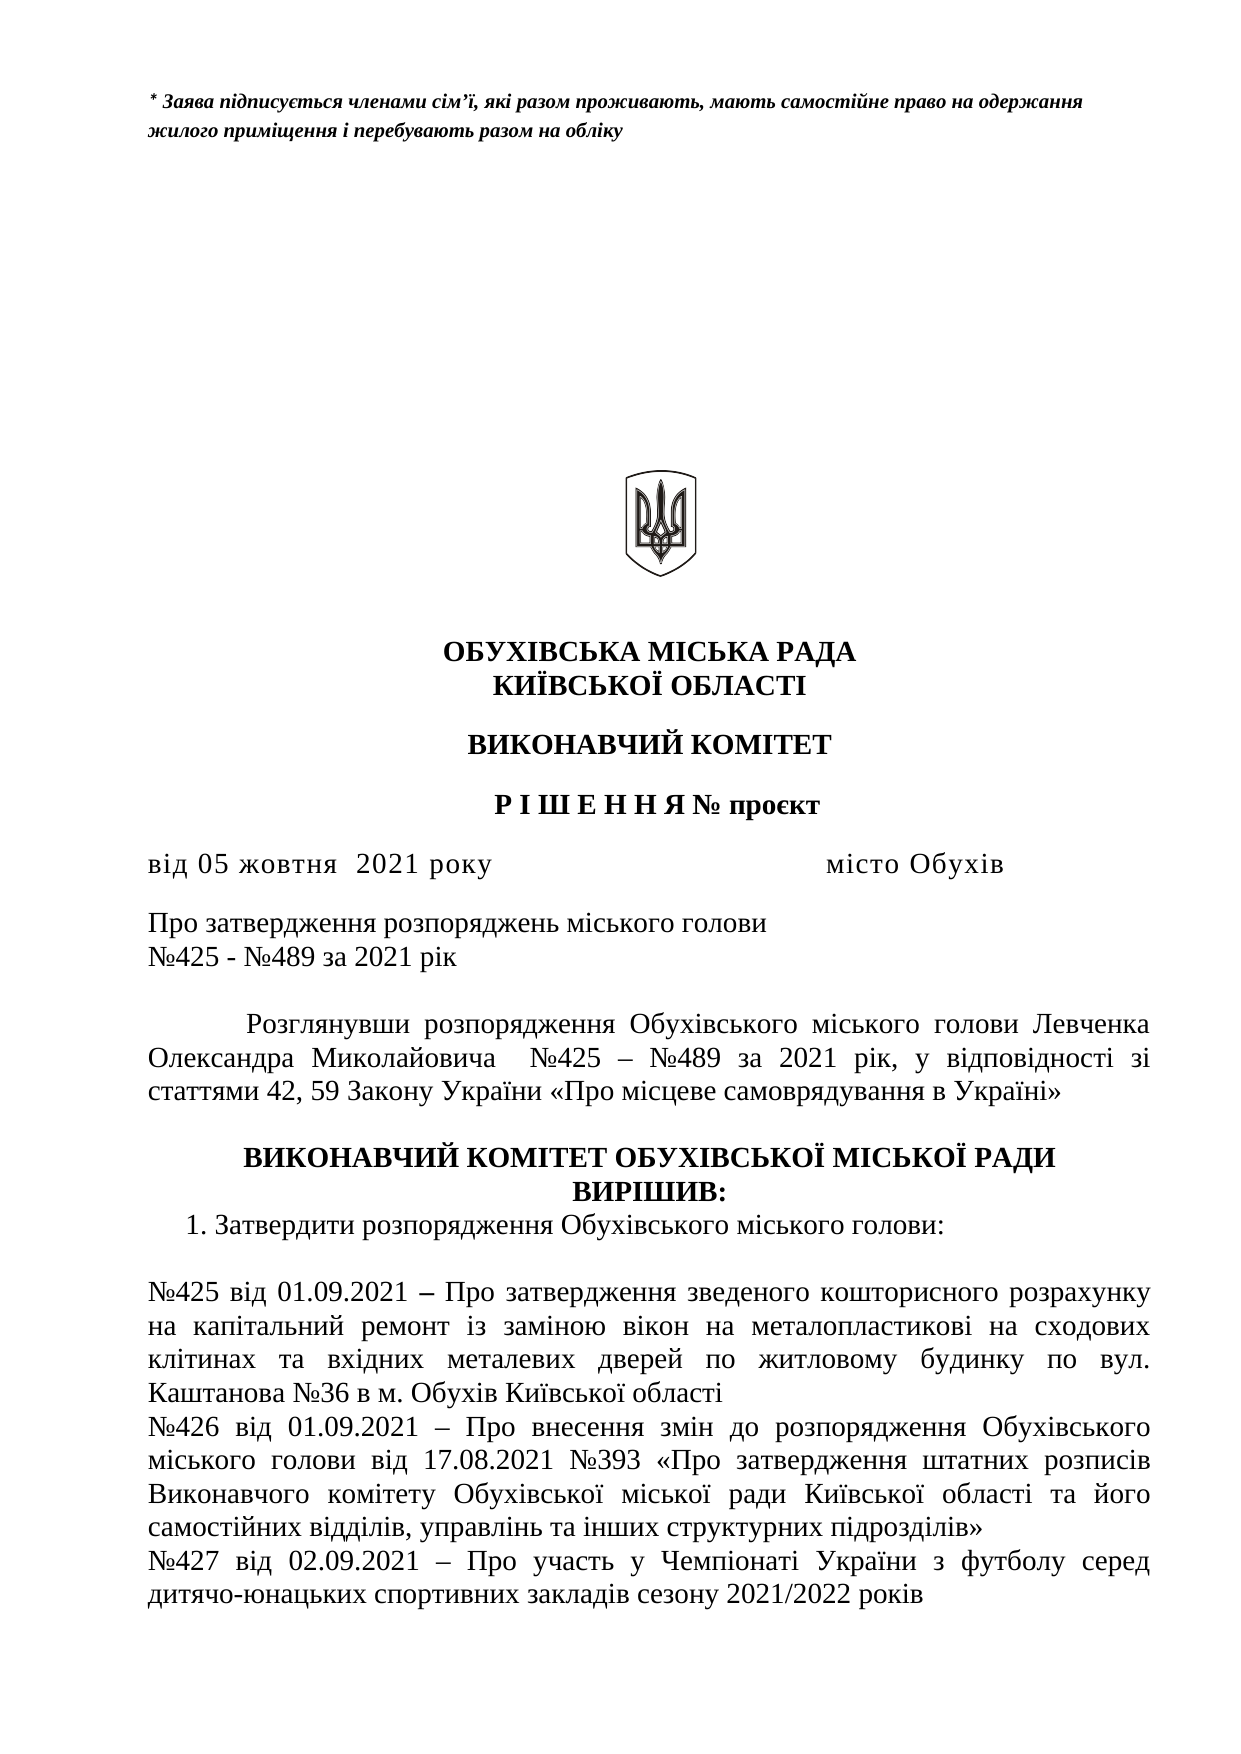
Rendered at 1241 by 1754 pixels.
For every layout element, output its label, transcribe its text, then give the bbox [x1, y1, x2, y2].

text ОБУХІВСЬКА МІСЬКА РАДА [148, 634, 1152, 668]
text №425 від 01.09.2021 – Про затвердження зведеного кошторисного розрахунку на капітальний ремонт із заміною вікон на металопластикові на сходових клітинах та вхідних металевих дверей по житловому будинку по вул. Каштанова №36 в м. Обухів Київської області [148, 1274, 1152, 1409]
text ВИРІШИВ: [148, 1174, 1152, 1207]
text 1. Затвердити розпорядження Обухівського міського голови: [148, 1207, 1152, 1241]
text КИЇВСЬКОЇ ОБЛАСТІ [148, 668, 1152, 702]
text ВИКОНАВЧИЙ КОМІТЕТ [148, 727, 1152, 761]
text №425 - №489 за 2021 рік [148, 939, 1152, 973]
subtitle від 05 жовтня 2021 року місто Обухів [148, 846, 1152, 880]
text ВИКОНАВЧИЙ КОМІТЕТ ОБУХІВСЬКОЇ МІСЬКОЇ РАДИ [148, 1140, 1152, 1174]
text Розглянувши розпорядження Обухівського міського голови Левченка Олександра Миколайовича №425 – №489 за 2021 рік, у відповідності зі статтями 42, 59 Закону України «Про місцеве самоврядування в Україні» [148, 1006, 1152, 1107]
text * Заява підписується членами сім’ї, які разом проживають, мають самостійне право на одержання жилого приміщення і перебувають разом на обліку [148, 88, 1152, 142]
text Про затвердження розпоряджень міського голови [148, 906, 1152, 939]
text Р І Ш Е Н Н Я № проєкт [148, 787, 1167, 820]
text №426 від 01.09.2021 – Про внесення змін до розпорядження Обухівського міського голови від 17.08.2021 №393 «Про затвердження штатних розписів Виконавчого комітету Обухівської міської ради Київської області та його самостійних відділів, управлінь та інших структурних підрозділів» [148, 1409, 1152, 1543]
text №427 від 02.09.2021 – Про участь у Чемпіонаті України з футболу серед дитячо-юнацьких спортивних закладів сезону 2021/2022 років [148, 1543, 1152, 1610]
